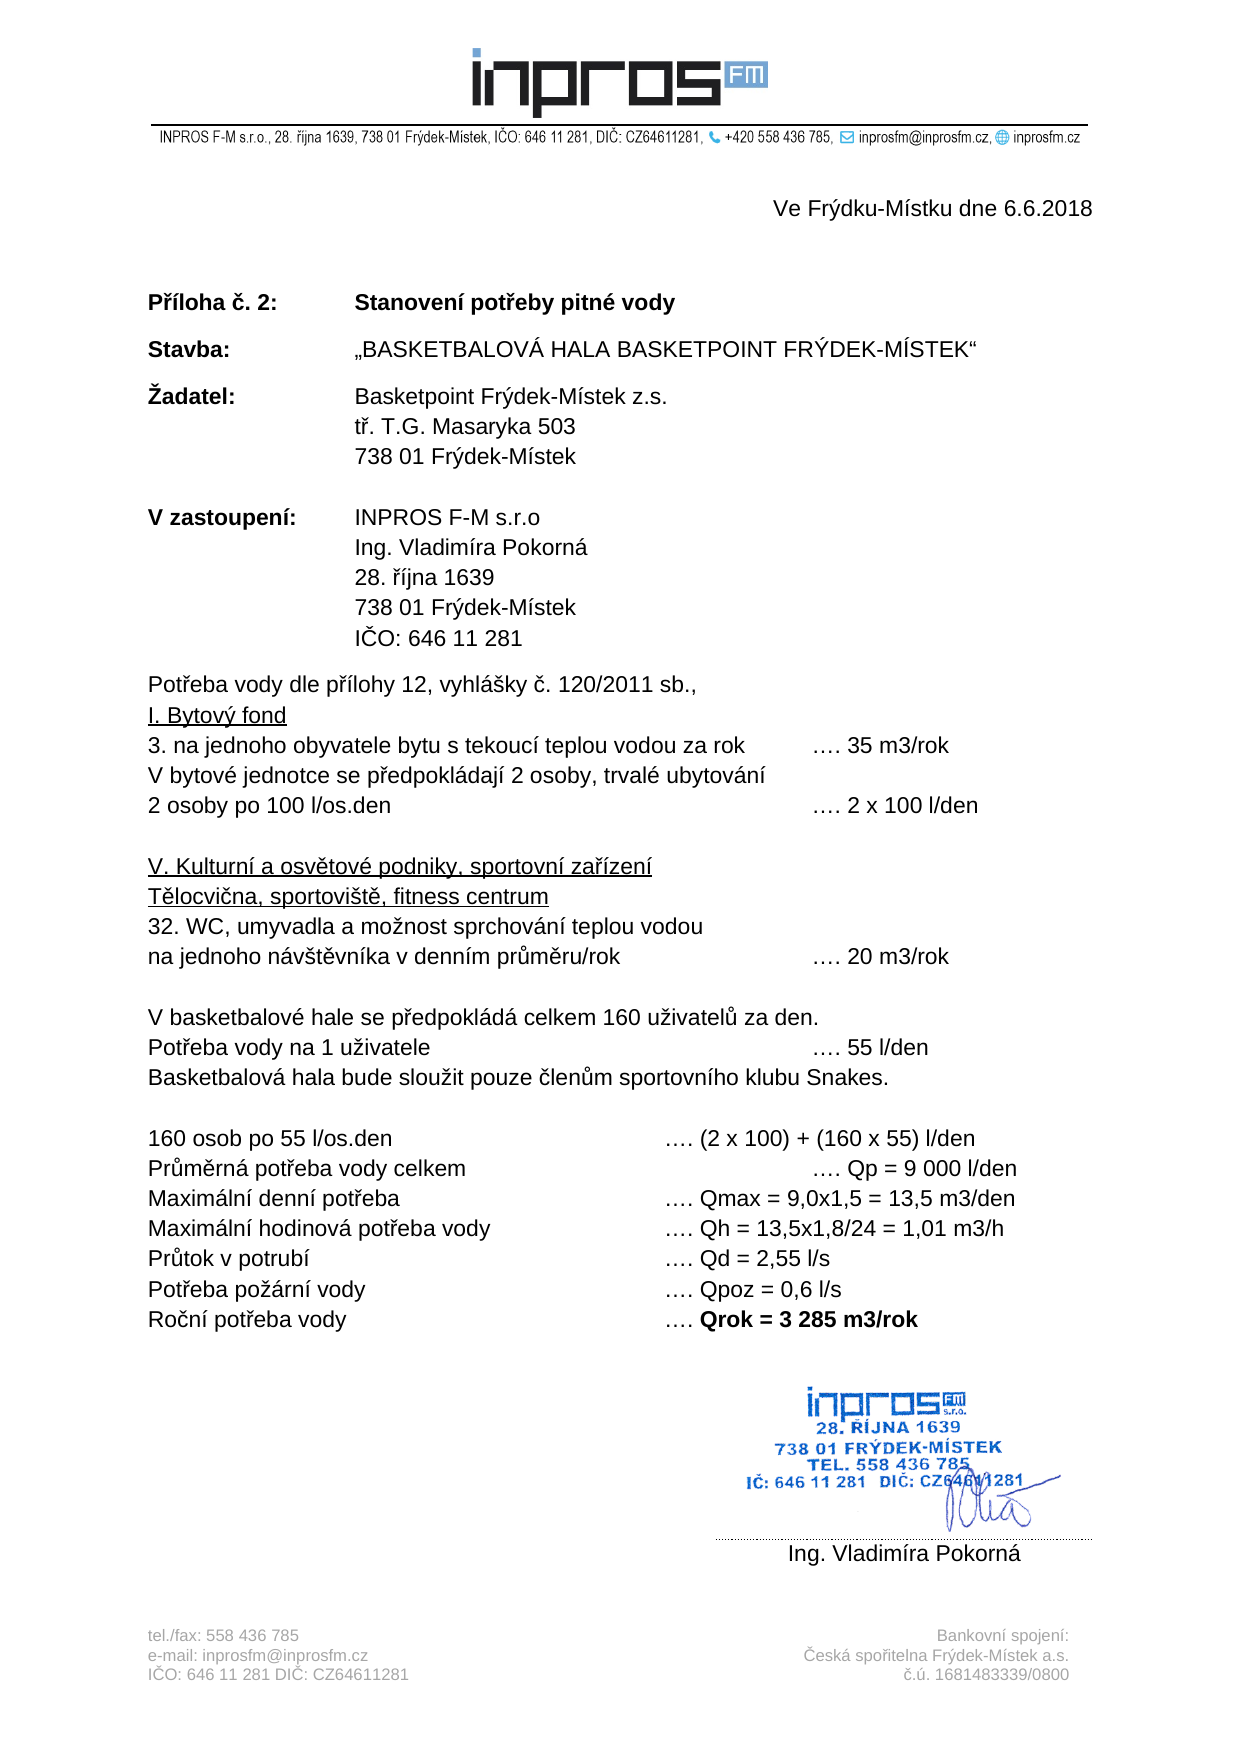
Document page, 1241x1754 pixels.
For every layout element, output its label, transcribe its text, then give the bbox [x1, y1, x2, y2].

table_cell Ing. Vladimíra Pokorná [716, 1539, 1093, 1591]
text I. Bytový fond [148, 702, 1093, 728]
text Žadatel: Basketpoint Frýdek-Místek z.s. tř. T.G. Masaryka 503 738 01 Frýdek-Místek [148, 383, 1093, 470]
text Basketbalová hala bude sloužit pouze členům sportovního klubu Snakes. [148, 1064, 1093, 1091]
table_header [716, 1383, 1093, 1539]
text 160 osob po 55 l/os.den …. (2 x 100) + (160 x 55) l/den [148, 1124, 1093, 1151]
text V. Kulturní a osvětové podniky, sportovní zařízení [148, 853, 1093, 879]
text 2 osoby po 100 l/os.den …. 2 x 100 l/den [148, 792, 1093, 819]
picture [147, 126, 1093, 148]
text Roční potřeba vody …. Qrok = 3 285 m3/rok [148, 1306, 1093, 1332]
text Maximální hodinová potřeba vody …. Qh = 13,5x1,8/24 = 1,01 m3/h [148, 1215, 1093, 1242]
text V bytové jednotce se předpokládají 2 osoby, trvalé ubytování [148, 762, 1093, 788]
picture [472, 48, 768, 118]
text Maximální denní potřeba …. Qmax = 9,0x1,5 = 13,5 m3/den [148, 1185, 1093, 1211]
text Potřeba vody dle přílohy 12, vyhlášky č. 120/2011 sb., [148, 671, 1093, 698]
text V basketbalové hale se předpokládá celkem 160 uživatelů za den. [148, 1004, 1093, 1030]
text Ve Frýdku-Místku dne [148, 195, 1093, 222]
text 3. na jednoho obyvatele bytu s tekoucí teplou vodou za rok …. 35 m3/rok [148, 732, 1093, 758]
text 32. WC, umyvadla a možnost sprchování teplou vodou [148, 913, 1093, 939]
text Stavba: „BASKETBALOVÁ HALA BASKETPOINT FRÝDEK-MÍSTEK“ [148, 336, 1093, 362]
text Příloha č. 2: Stanovení potřeby pitné vody [148, 289, 1093, 316]
text na jednoho návštěvníka v denním průměru/rok …. 20 m3/rok [148, 943, 1093, 970]
text Průtok v potrubí …. Qd = 2,55 l/s [148, 1245, 1093, 1272]
text Tělocvična, sportoviště, fitness centrum [148, 883, 1093, 909]
text Průměrná potřeba vody celkem …. Qp = 9 000 l/den [148, 1155, 1093, 1181]
text Potřeba požární vody …. Qpoz = 0,6 l/s [148, 1276, 1093, 1302]
text V zastoupení: INPROS F-M s.r.o Ing. Vladimíra Pokorná 28. října 1639 738 01 Frýdek-Místek IČO: 646 11 281 [148, 504, 1093, 651]
text Potřeba vody na 1 uživatele …. 55 l/den [148, 1034, 1093, 1060]
picture [727, 1382, 1082, 1536]
